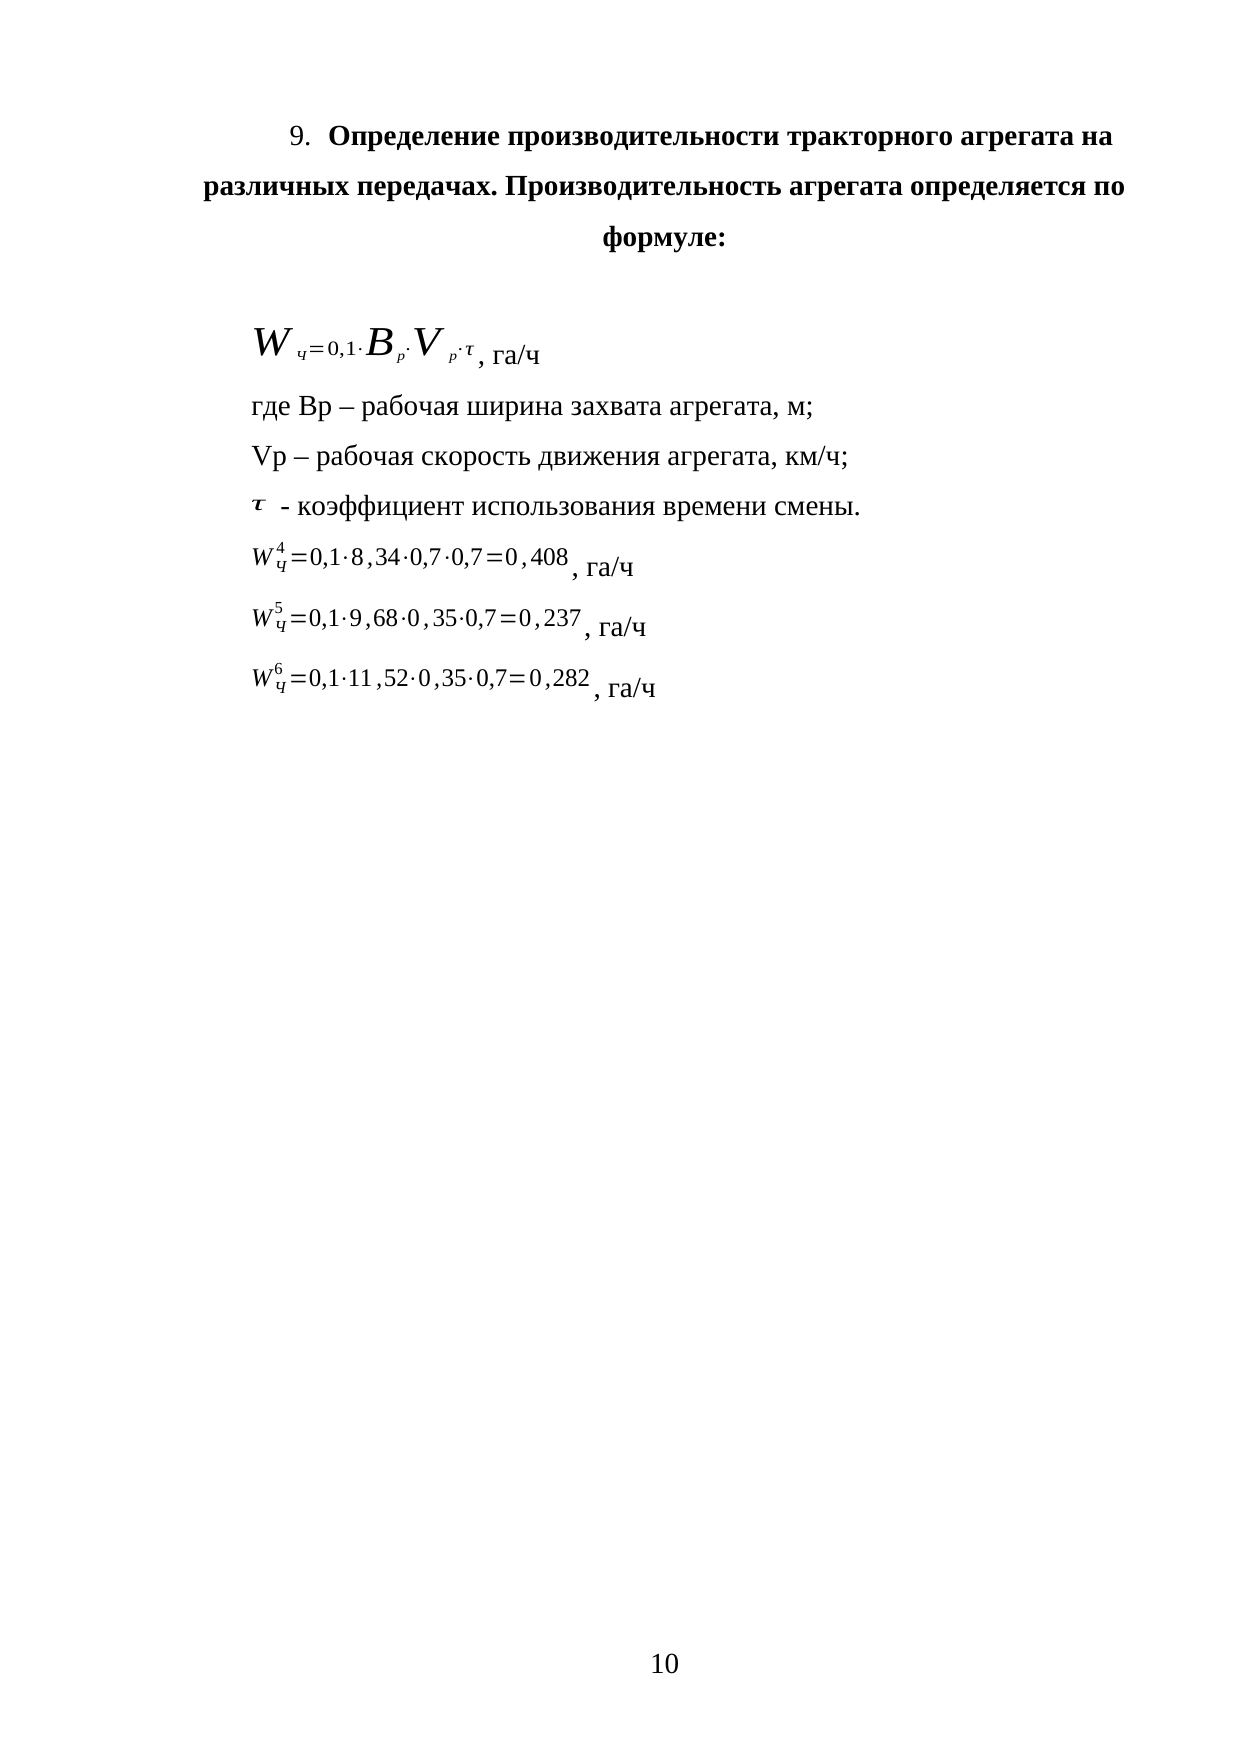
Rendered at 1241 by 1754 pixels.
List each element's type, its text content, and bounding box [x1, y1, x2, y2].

text , га/ч [177, 319, 1152, 371]
text где Вр – рабочая ширина захвата агрегата, м; [177, 388, 1152, 421]
text Vр – рабочая скорость движения агрегата, км/ч; [177, 438, 1152, 472]
text , га/ч [177, 599, 1152, 643]
text , га/ч [177, 660, 1152, 703]
text - коэффициент использования времени смены. [177, 488, 1152, 522]
list Определение производительности тракторного агрегата на различных передачах. Производительность агрегата определяется по формуле: [177, 118, 1152, 252]
text , га/ч [177, 539, 1152, 582]
